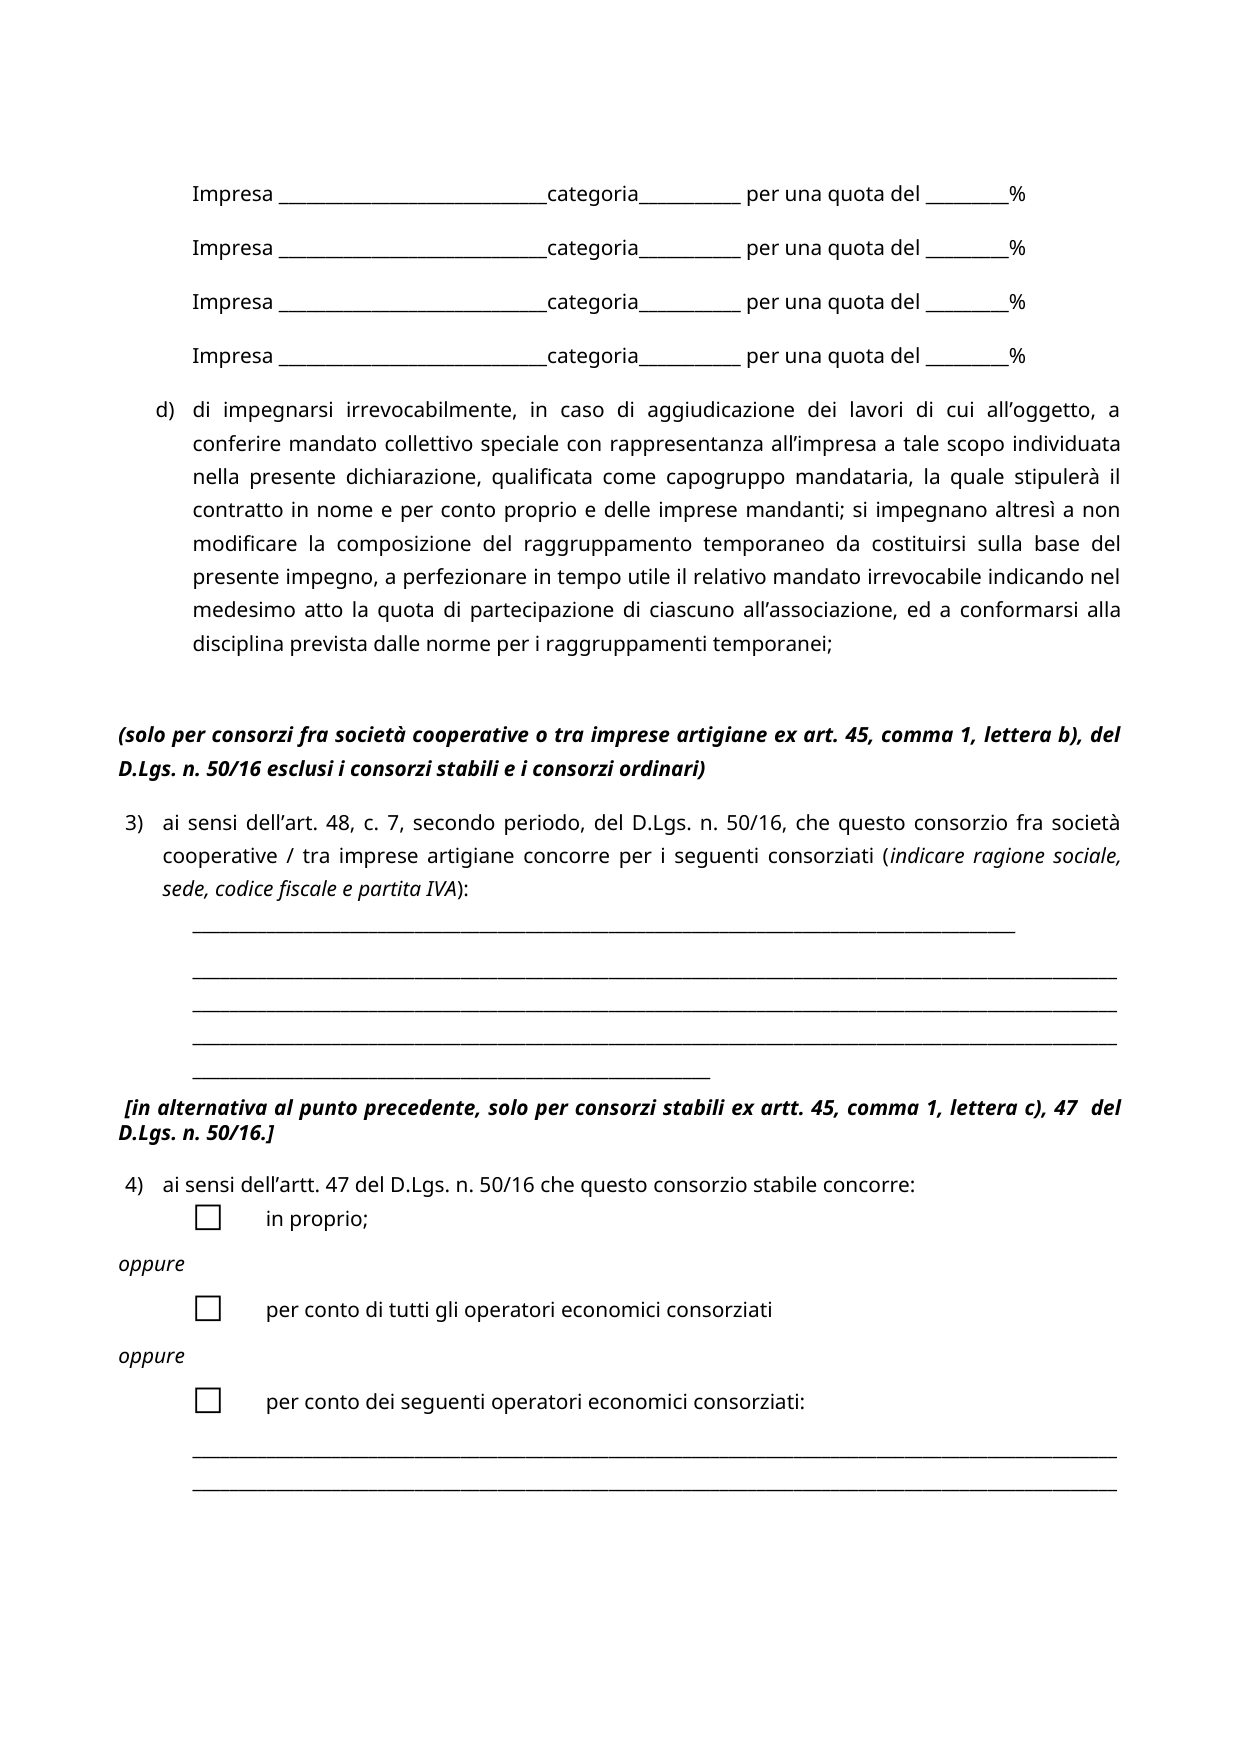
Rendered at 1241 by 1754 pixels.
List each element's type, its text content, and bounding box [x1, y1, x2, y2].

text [192, 1428, 1122, 1495]
text _________________________________________________________________________________________ [192, 903, 1122, 937]
list ai sensi dell’artt. 47 del D.Lgs. n. 50/16 che questo consorzio stabile concorre: [125, 1166, 1122, 1199]
text □ in proprio; [118, 1199, 1122, 1233]
list di impegnarsi irrevocabilmente, in caso di aggiudicazione dei lavori di cui all’oggetto, a conferire mandato collettivo speciale con rappresentanza all’impresa a tale scopo individuata nella presente dichiarazione, qualificata come capogruppo mandataria, la quale stipulerà il contratto in nome e per conto proprio e delle imprese mandanti; si impegnano altresì a non modificare la composizione del raggruppamento temporaneo da costituirsi sulla base del presente impegno, a perfezionare in tempo utile il relativo mandato irrevocabile indicando nel medesimo atto la quota di partecipazione di ciascuno all’associazione, ed a conformarsi alla disciplina prevista dalle norme per i raggruppamenti temporanei; [155, 391, 1122, 658]
text Impresa _____________________________categoria___________ per una quota del _________% [192, 283, 1122, 316]
text Impresa _____________________________categoria___________ per una quota del _________% [192, 337, 1122, 370]
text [192, 174, 1122, 208]
text (solo per consorzi fra società cooperative o tra imprese artigiane ex art. 45, comma 1, lettera b), del D.Lgs. n. 50/16 esclusi i consorzi stabili e i consorzi ordinari) [118, 716, 1122, 783]
text □ per conto di tutti gli operatori economici consorziati [118, 1291, 1122, 1324]
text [192, 228, 1122, 262]
list ai sensi dell’art. 48, c. 7, secondo periodo, del D.Lgs. n. 50/16, che questo consorzio fra società cooperative / tra imprese artigiane concorre per i seguenti consorziati (indicare ragione sociale, sede, codice fiscale e partita IVA): [125, 803, 1122, 903]
text oppure [118, 1245, 1122, 1278]
text oppure [118, 1337, 1122, 1370]
text □ per conto dei seguenti operatori economici consorziati: [118, 1383, 1122, 1416]
text [in alternativa al punto precedente, solo per consorzi stabili ex artt. 45, comma 1, lettera c), 47 del D.Lgs. n. 50/16.] [118, 1095, 1122, 1145]
